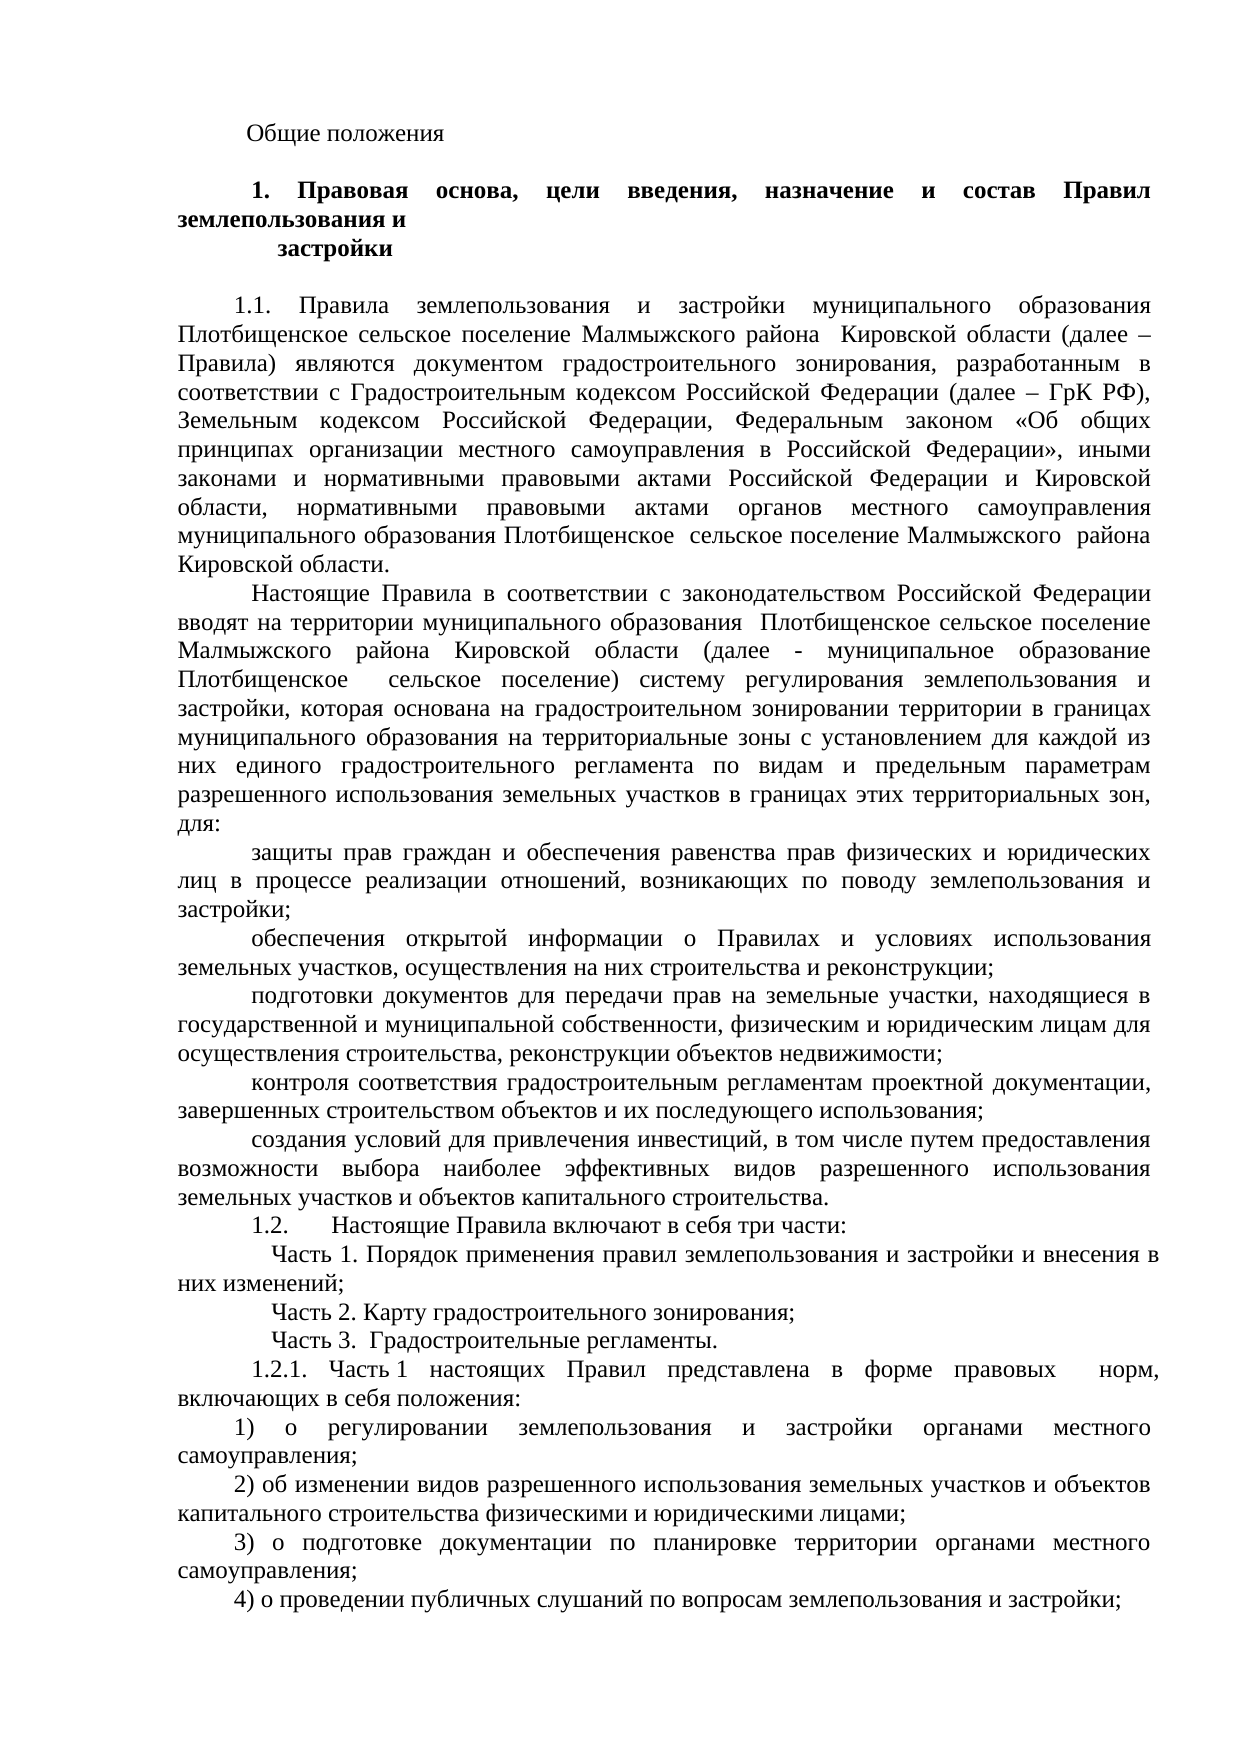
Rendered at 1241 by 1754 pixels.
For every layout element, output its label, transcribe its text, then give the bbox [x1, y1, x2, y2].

text подготовки документов для передачи прав на земельные участки, находящиеся в государственной и муниципальной собственности, физическим и юридическим лицам для осуществления строительства, реконструкции объектов недвижимости; [177, 981, 1152, 1067]
text Часть 1. Порядок применения правил землепользования и застройки и внесения в них изменений; [177, 1239, 1160, 1297]
list Настоящие Правила включают в себя три части: [251, 1211, 1160, 1239]
subtitle 1.1. Правила землепользования и застройки муниципального образования Плотбищенское сельское поселение Малмыжского района Кировской области (далее – Правила) являются документом градостроительного зонирования, разработанным в соответствии с Градостроительным кодексом Российской Федерации (далее – ГрК РФ), Земельным кодексом Российской Федерации, Федеральным законом «Об общих принципах организации местного самоуправления в Российской Федерации», иными законами и нормативными правовыми актами Российской Федерации и Кировской области, нормативными правовыми актами органов местного самоуправления муниципального образования Плотбищенское сельское поселение Малмыжского района Кировской области. [177, 291, 1152, 578]
text Часть 3. Градостроительные регламенты. [177, 1326, 1160, 1354]
text Общие положения [177, 118, 1160, 147]
text 1. Правовая основа, цели введения, назначение и состав Правил землепользования и [177, 176, 1152, 233]
text 2) об изменении видов разрешенного использования земельных участков и объектов капитального строительства физическими и юридическими лицами; [177, 1469, 1152, 1527]
text обеспечения открытой информации о Правилах и условиях использования земельных участков, осуществления на них строительства и реконструкции; [177, 923, 1152, 981]
text 3) о подготовке документации по планировке территории органами местного самоуправления; [177, 1527, 1152, 1584]
text защиты прав граждан и обеспечения равенства прав физических и юридических лиц в процессе реализации отношений, возникающих по поводу землепользования и застройки; [177, 837, 1152, 923]
text 4) о проведении публичных слушаний по вопросам землепользования и застройки; [177, 1584, 1152, 1613]
text Настоящие Правила в соответствии с законодательством Российской Федерации вводят на территории муниципального образования Плотбищенское сельское поселение Малмыжского района Кировской области (далее - муниципальное образование Плотбищенское сельское поселение) систему регулирования землепользования и застройки, которая основана на градостроительном зонировании территории в границах муниципального образования на территориальные зоны с установлением для каждой из них единого градостроительного регламента по видам и предельным параметрам разрешенного использования земельных участков в границах этих территориальных зон, для: [177, 578, 1152, 837]
text Часть 2. Карту градостроительного зонирования; [177, 1297, 1160, 1326]
text контроля соответствия градостроительным регламентам проектной документации, завершенных строительством объектов и их последующего использования; [177, 1067, 1152, 1124]
text застройки [177, 233, 1152, 262]
text 1) о регулировании землепользования и застройки органами местного самоуправления; [177, 1412, 1152, 1469]
text создания условий для привлечения инвестиций, в том числе путем предоставления возможности выбора наиболее эффективных видов разрешенного использования земельных участков и объектов капитального строительства. [177, 1124, 1152, 1211]
text 1.2.1. Часть 1 настоящих Правил представлена в форме правовых норм, включающих в себя положения: [177, 1354, 1160, 1412]
